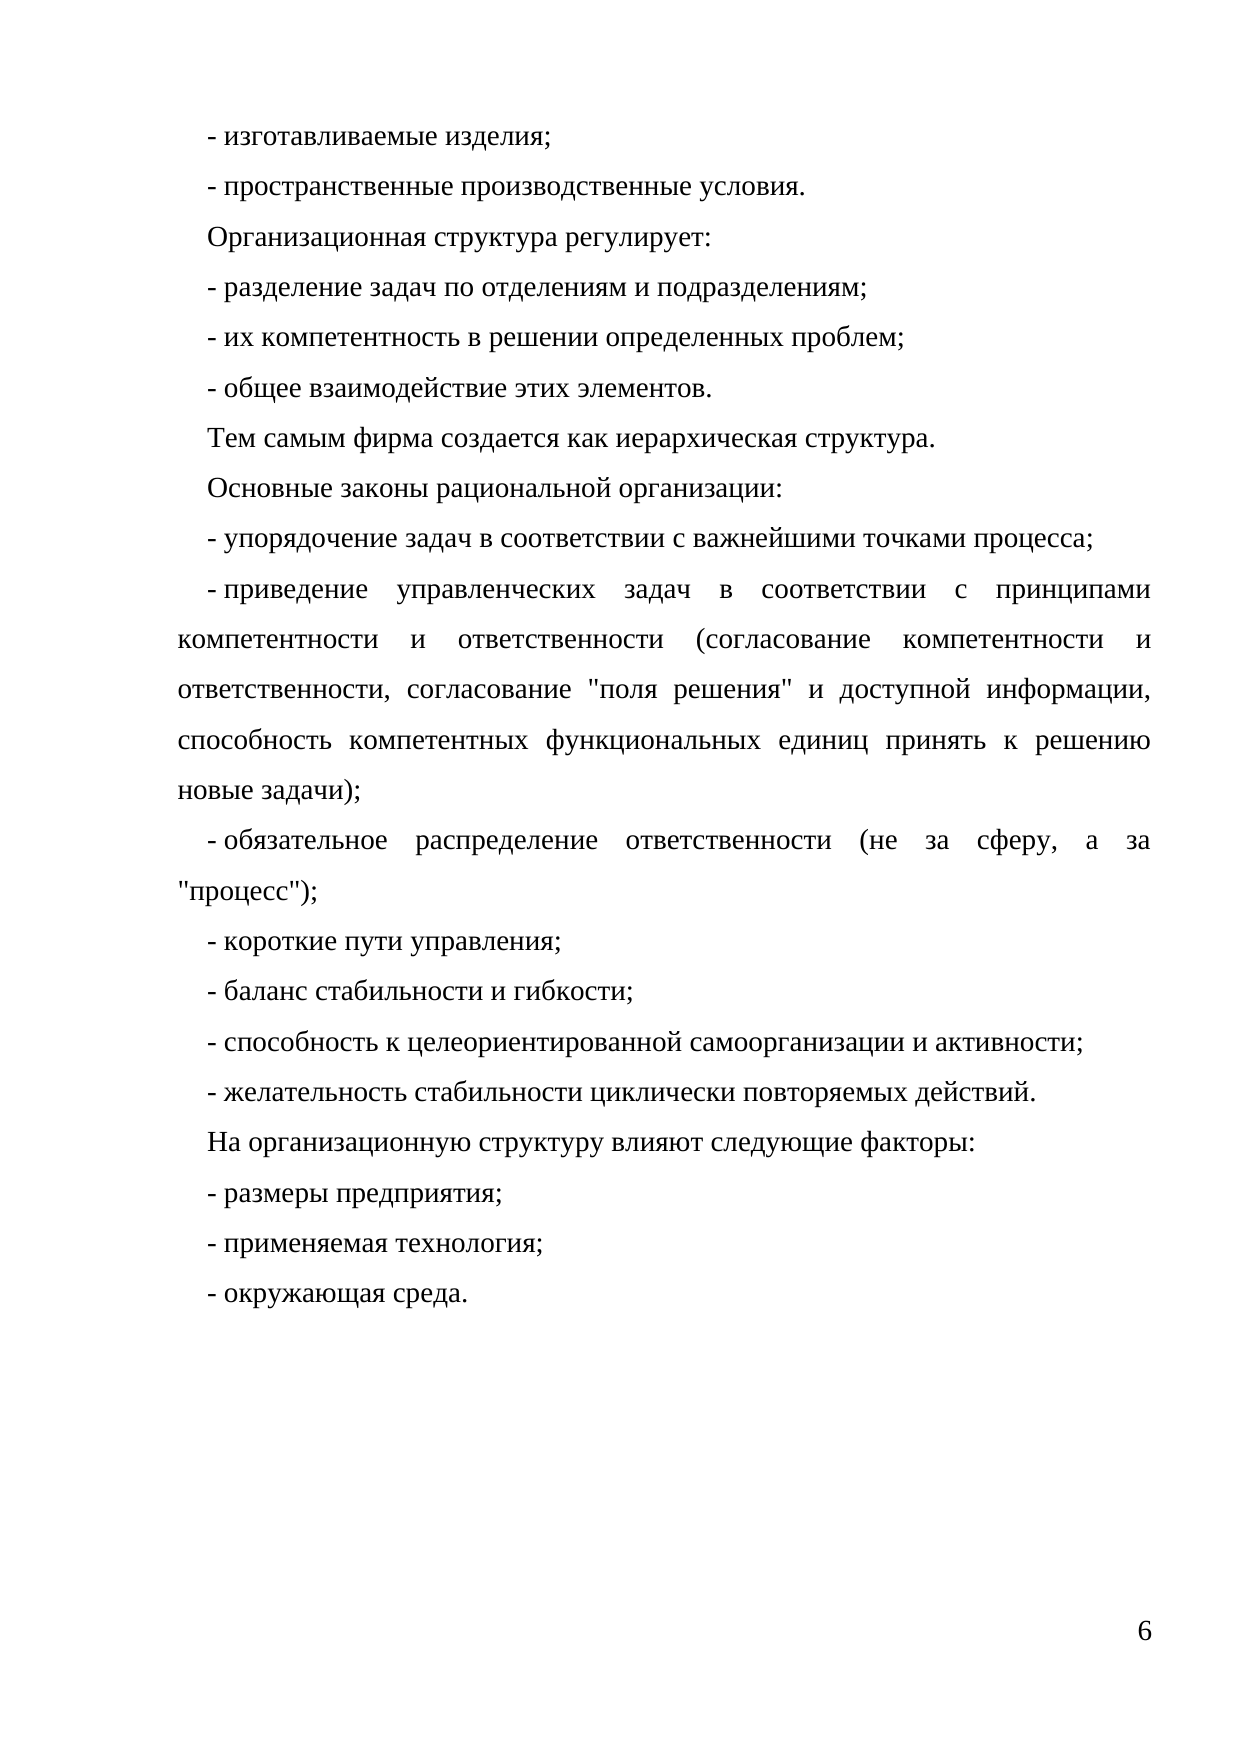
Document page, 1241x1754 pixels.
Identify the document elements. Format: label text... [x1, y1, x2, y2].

text - размеры предприятия; [177, 1175, 1152, 1208]
text - пространственные производственные условия. [177, 168, 1152, 202]
text - упорядочение задач в соответствии с важнейшими точками процесса; [177, 521, 1152, 554]
text Основные законы рациональной организации: [177, 470, 1152, 504]
text - общее взаимодействие этих элементов. [177, 370, 1152, 403]
text Тем самым фирма создается как иерархическая структура. [177, 420, 1152, 453]
text - обязательное распределение ответственности (не за сферу, а за "процесс"); [177, 822, 1152, 906]
text - способность к целеориентированной самоорганизации и активности; [177, 1024, 1152, 1057]
text - баланс стабильности и гибкости; [177, 973, 1152, 1007]
text - короткие пути управления; [177, 923, 1152, 957]
text - желательность стабильности циклически повторяемых действий. [177, 1074, 1152, 1108]
text На организационную структуру влияют следующие факторы: [177, 1124, 1152, 1158]
text - разделение задач по отделениям и подразделениям; [177, 269, 1152, 303]
text - их компетентность в решении определенных проблем; [177, 319, 1152, 353]
text - изготавливаемые изделия; [177, 118, 1152, 152]
text - окружающая среда. [177, 1275, 1152, 1309]
text Организационная структура регулирует: [177, 219, 1152, 252]
text - приведение управленческих задач в соответствии с принципами компетентности и ответственности (согласование компетентности и ответственности, согласование "поля решения" и доступной информации, способность компетентных функциональных единиц принять к решению новые задачи); [177, 571, 1152, 806]
text - применяемая технология; [177, 1225, 1152, 1258]
